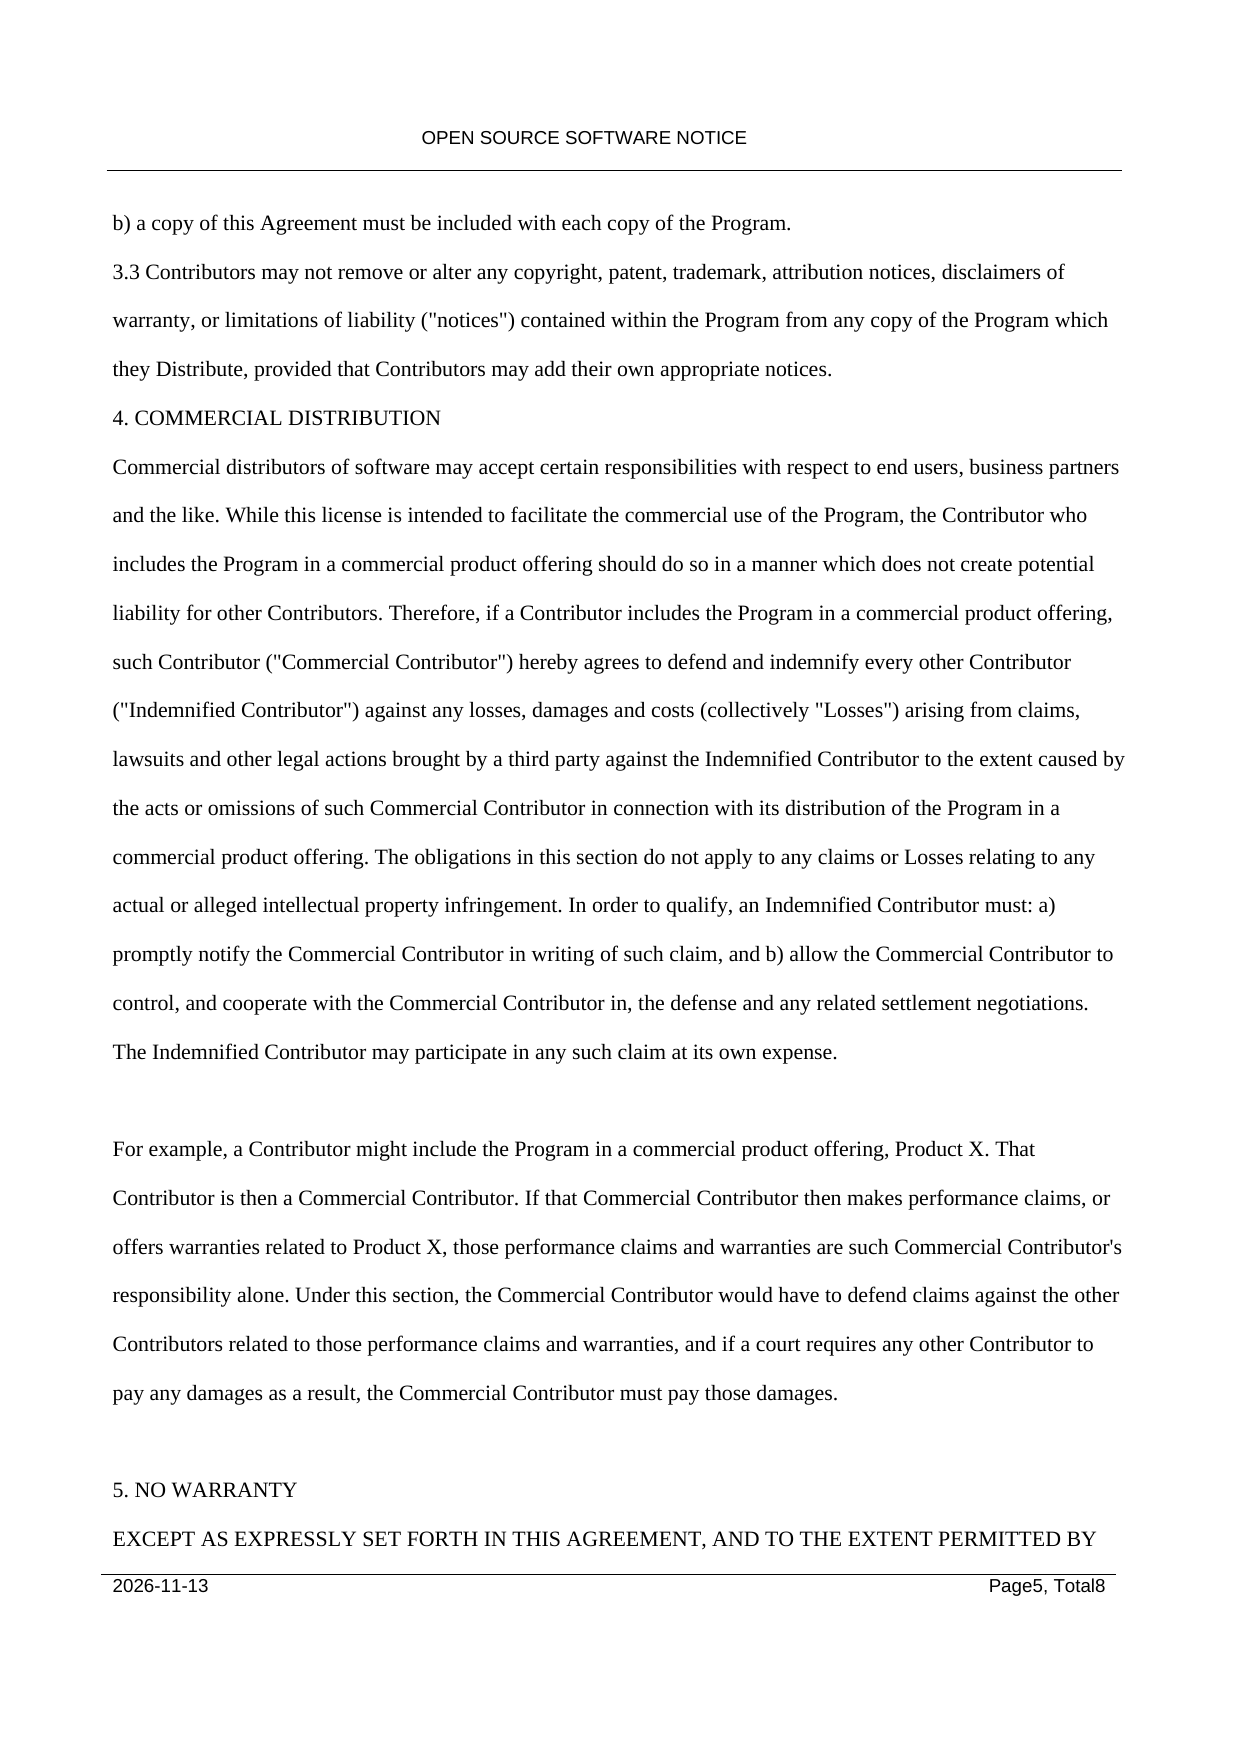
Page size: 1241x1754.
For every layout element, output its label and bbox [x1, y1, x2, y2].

text [112, 206, 1128, 1555]
